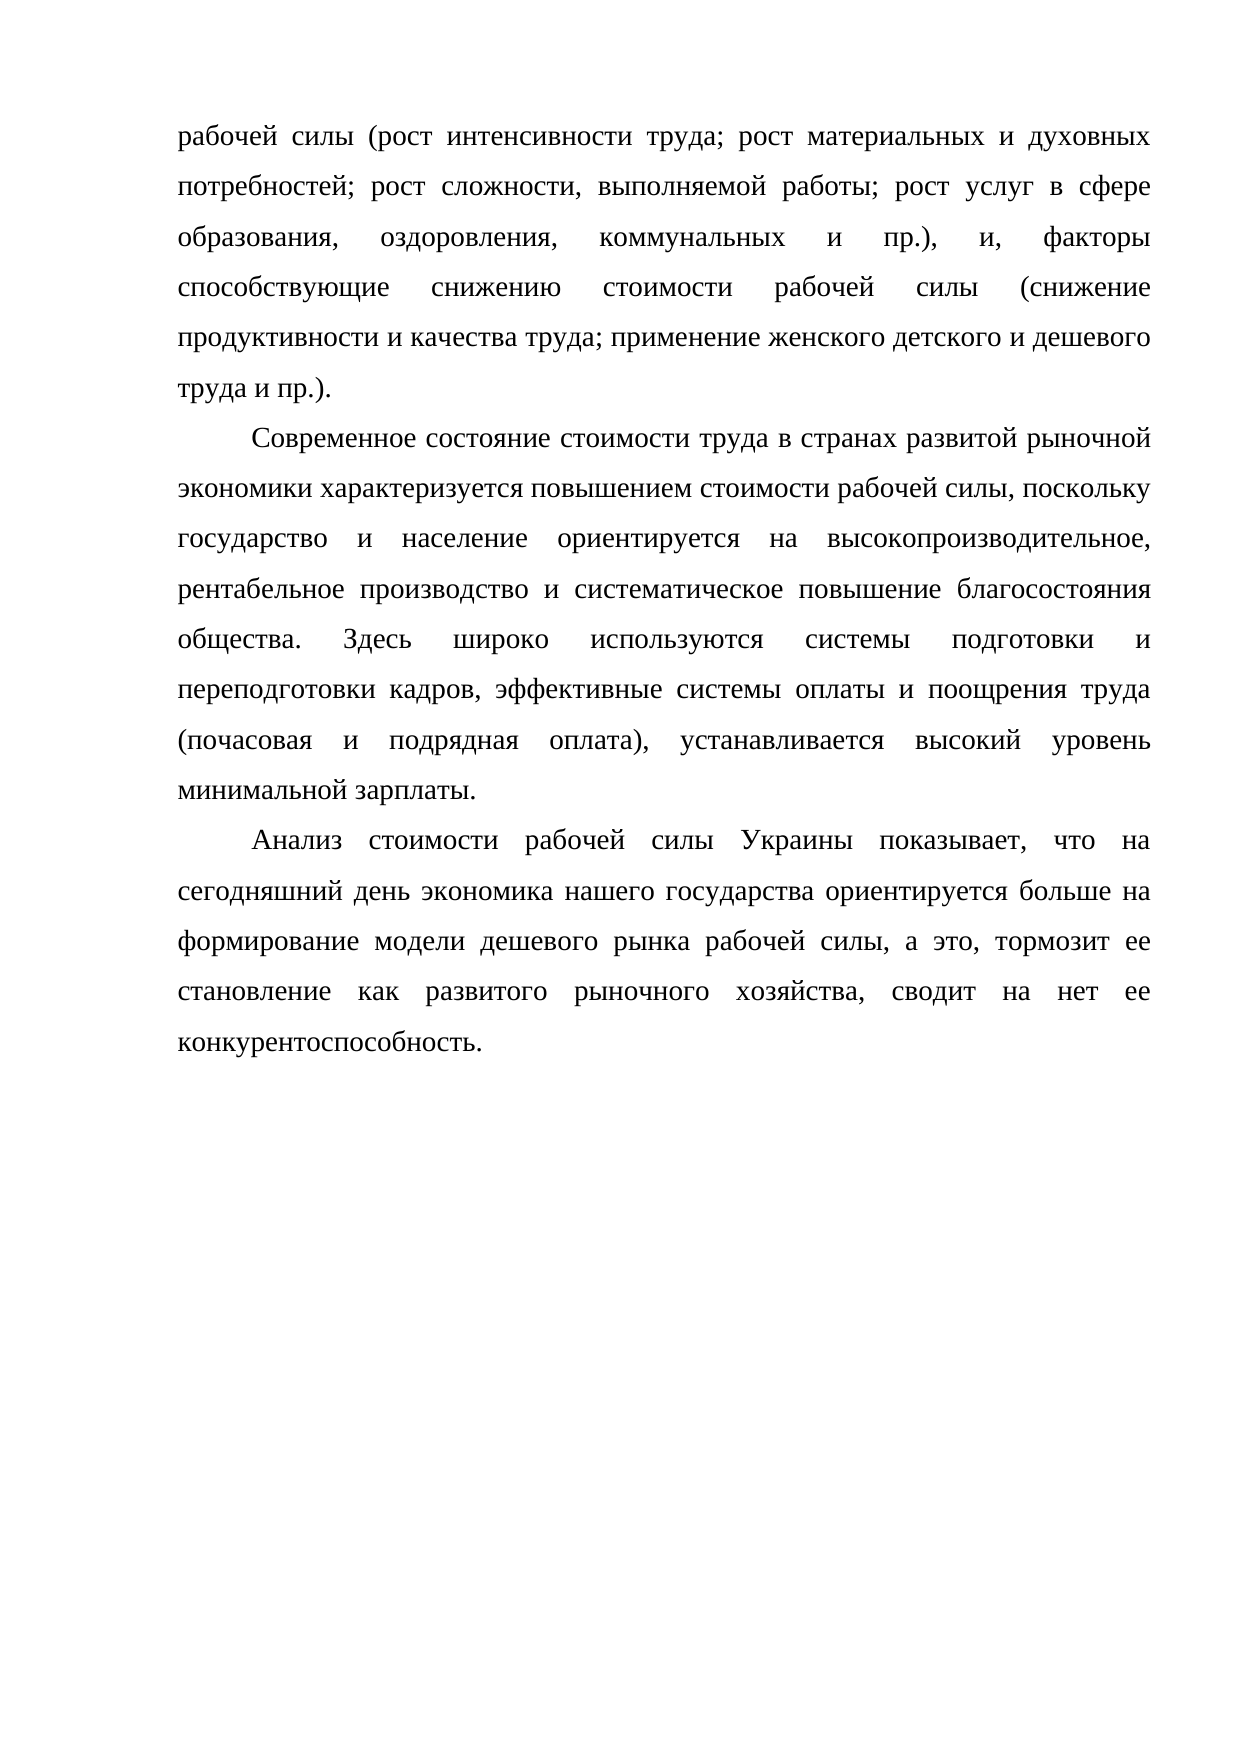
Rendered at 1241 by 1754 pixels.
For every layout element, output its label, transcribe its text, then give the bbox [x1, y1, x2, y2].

text Современное состояние стоимости труда в странах развитой рыночной экономики характеризуется повышением стоимости рабочей силы, поскольку государство и население ориентируется на высокопроизводительное, рентабельное производство и систематическое повышение благосостояния общества. Здесь широко используются системы подготовки и переподготовки кадров, эффективные системы оплаты и поощрения труда (почасовая и подрядная оплата), устанавливается высокий уровень минимальной зарплаты. [177, 420, 1152, 806]
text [177, 118, 1152, 403]
text Анализ стоимости рабочей силы Украины показывает, что на сегодняшний день экономика нашего государства ориентируется больше на формирование модели дешевого рынка рабочей силы, а это, тормозит ее становление как развитого рыночного хозяйства, сводит на нет ее конкурентоспособность. [177, 822, 1152, 1057]
